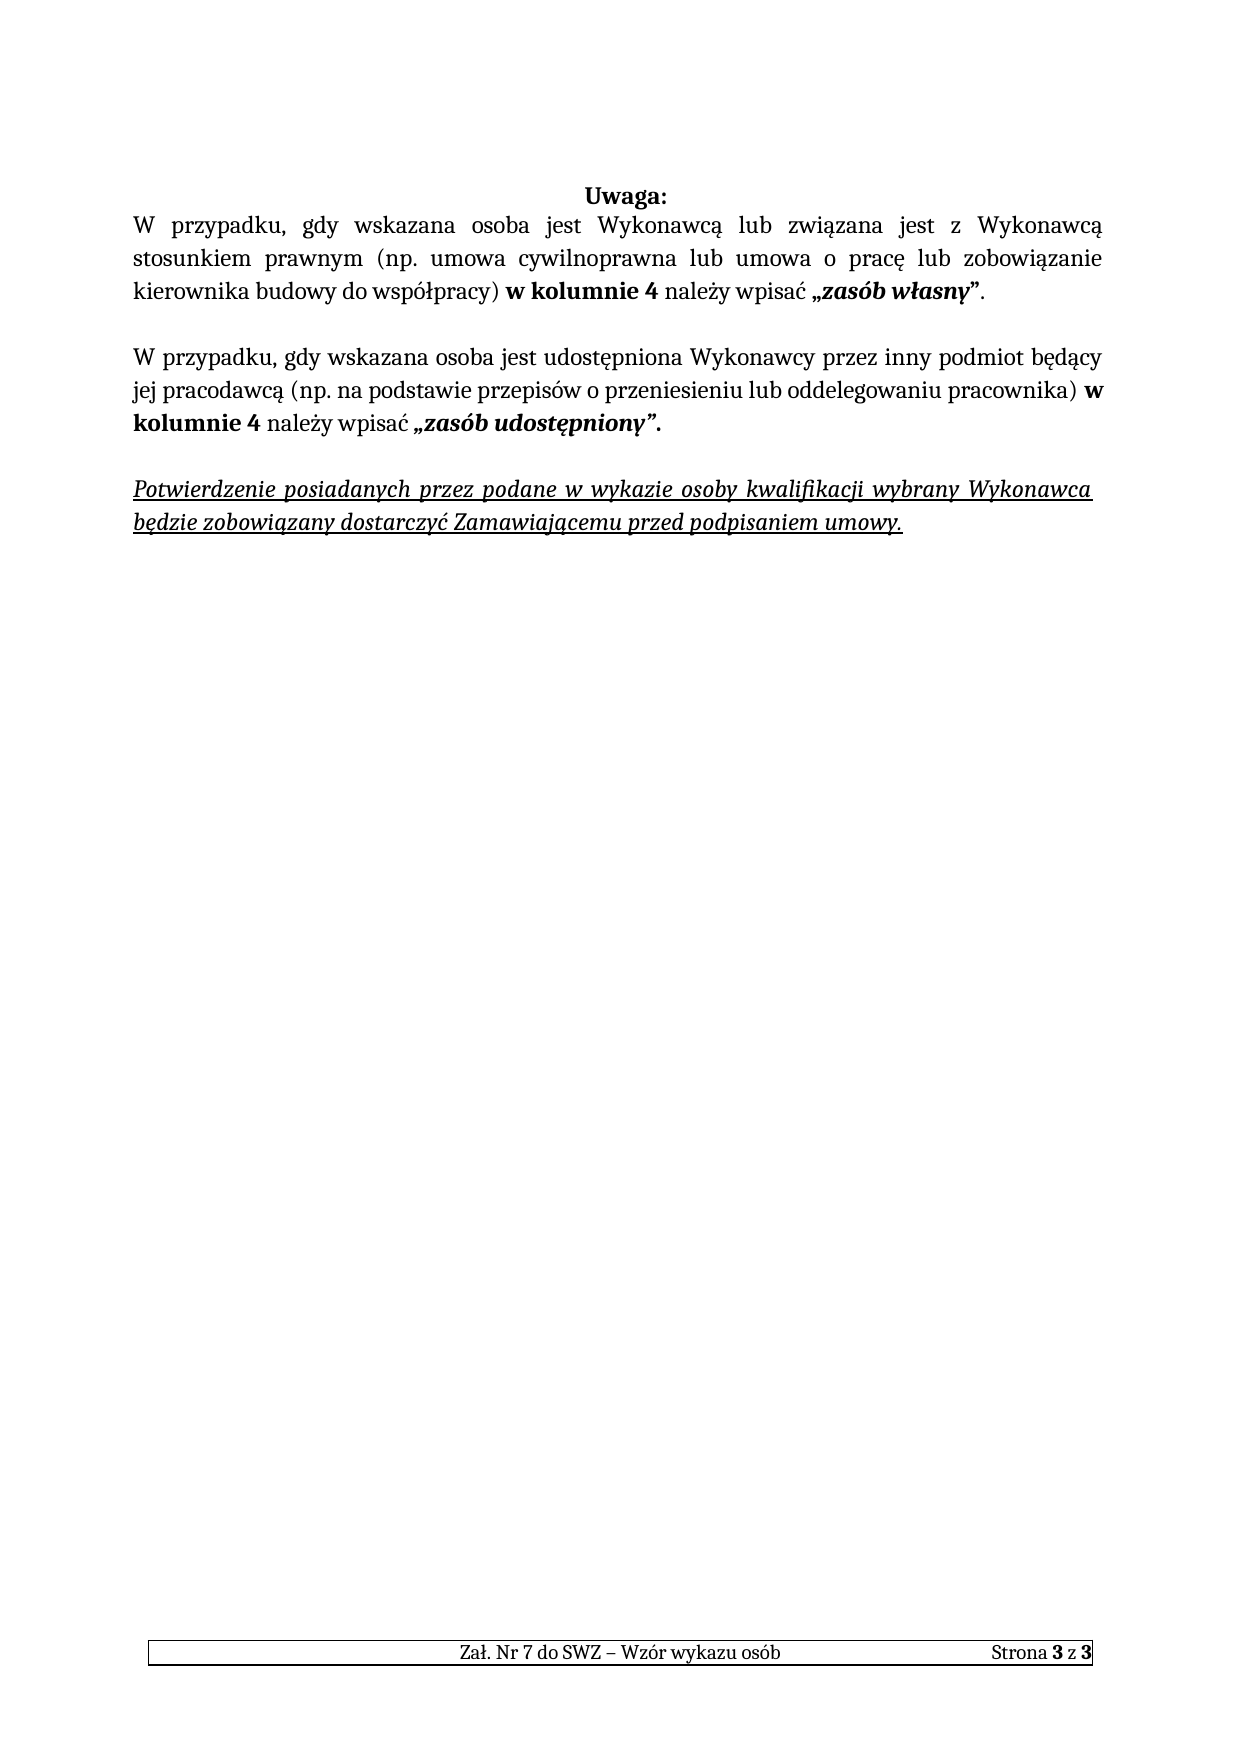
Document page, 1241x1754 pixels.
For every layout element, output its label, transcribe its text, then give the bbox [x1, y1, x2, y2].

text Potwierdzenie posiadanych przez podane w wykazie osoby kwalifikacji wybrany Wykonawca będzie zobowiązany dostarczyć Zamawiającemu przed podpisaniem umowy. [133, 475, 1092, 499]
text Potwierdzenie posiadanych przez podane w wykazie osoby kwalifikacji wybrany Wykonawca będzie zobowiązany dostarczyć Zamawiającemu przed podpisaniem umowy. [133, 501, 1092, 537]
text W przypadku, gdy wskazana osoba jest Wykonawcą lub związana jest z Wykonawcą stosunkiem prawnym (np. umowa cywilnoprawna lub umowa o pracę lub zobowiązanie kierownika budowy do współpracy) w kolumnie 4 należy wpisać „zasób własny”. [133, 211, 1104, 306]
text W przypadku, gdy wskazana osoba jest udostępniona Wykonawcy przez inny podmiot będący jej pracodawcą (np. na podstawie przepisów o przeniesieniu lub oddelegowaniu pracownika) w kolumnie 4 należy wpisać „zasób udostępniony”. [133, 343, 1104, 438]
text Uwaga: [148, 182, 1104, 211]
